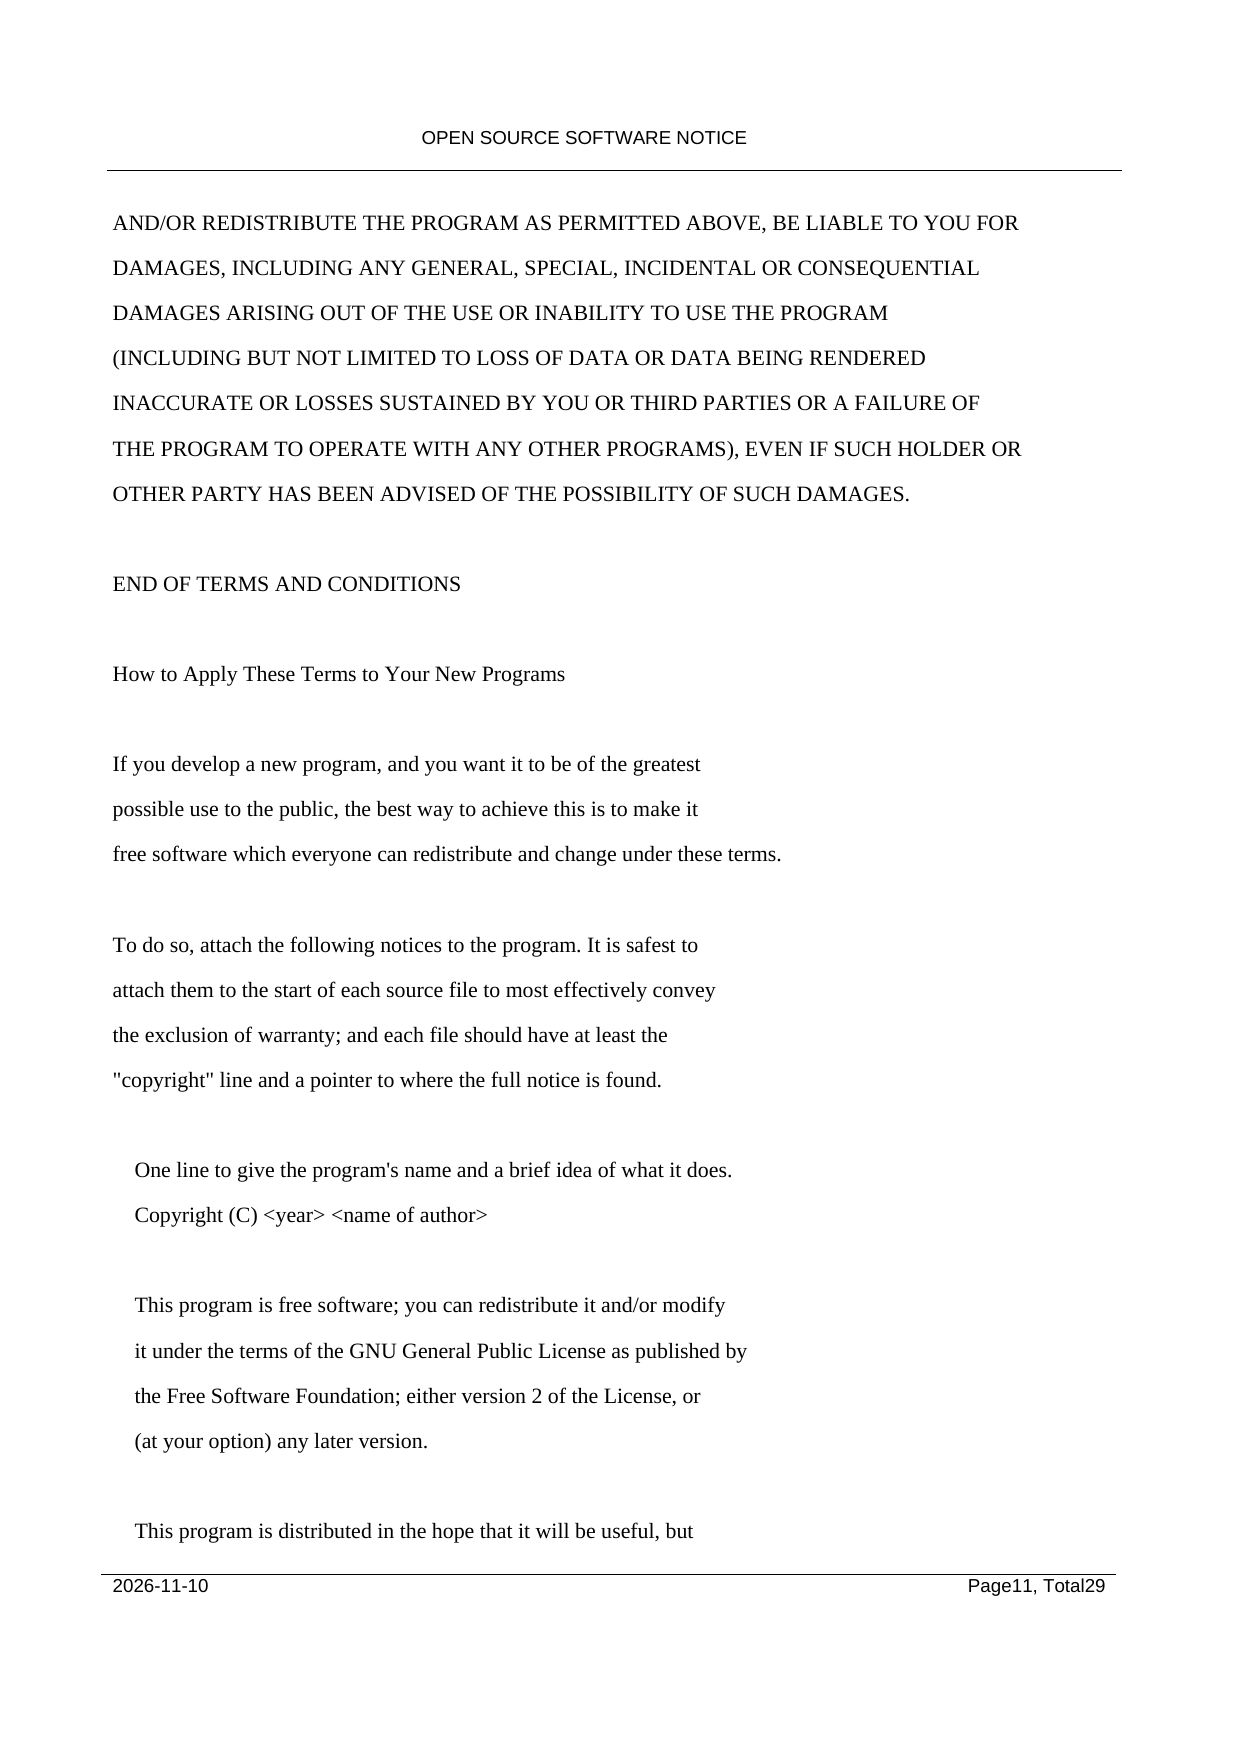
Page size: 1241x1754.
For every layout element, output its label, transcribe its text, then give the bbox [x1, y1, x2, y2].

text INACCURATE OR LOSSES SUSTAINED BY YOU OR THIRD PARTIES OR A FAILURE OF [112, 387, 1128, 419]
text the Free Software Foundation; either version 2 of the License, or [112, 1379, 1128, 1412]
text attach them to the start of each source file to most effectively convey [112, 973, 1128, 1006]
text "copyright" line and a pointer to where the full notice is found. [112, 1063, 1128, 1096]
text AND/OR REDISTRIBUTE THE PROGRAM AS PERMITTED ABOVE, BE LIABLE TO YOU FOR [112, 206, 1128, 239]
text DAMAGES ARISING OUT OF THE USE OR INABILITY TO USE THE PROGRAM [112, 297, 1128, 329]
text One line to give the program's name and a brief idea of what it does. [112, 1153, 1128, 1186]
text END OF TERMS AND CONDITIONS [112, 567, 1128, 600]
text the exclusion of warranty; and each file should have at least the [112, 1018, 1128, 1051]
text Copyright (C) <year> <name of author> [112, 1199, 1128, 1231]
text If you develop a new program, and you want it to be of the greatest [112, 748, 1128, 780]
text OTHER PARTY HAS BEEN ADVISED OF THE POSSIBILITY OF SUCH DAMAGES. [112, 477, 1128, 509]
text To do so, attach the following notices to the program. It is safest to [112, 928, 1128, 961]
text (INCLUDING BUT NOT LIMITED TO LOSS OF DATA OR DATA BEING RENDERED [112, 342, 1128, 374]
text free software which everyone can redistribute and change under these terms. [112, 838, 1128, 870]
text it under the terms of the GNU General Public License as published by [112, 1334, 1128, 1366]
text possible use to the public, the best way to achieve this is to make it [112, 793, 1128, 825]
text DAMAGES, INCLUDING ANY GENERAL, SPECIAL, INCIDENTAL OR CONSEQUENTIAL [112, 251, 1128, 284]
text (at your option) any later version. [112, 1424, 1128, 1457]
text How to Apply These Terms to Your New Programs [112, 657, 1128, 690]
text This program is free software; you can redistribute it and/or modify [112, 1289, 1128, 1321]
text THE PROGRAM TO OPERATE WITH ANY OTHER PROGRAMS), EVEN IF SUCH HOLDER OR [112, 432, 1128, 464]
text This program is distributed in the hope that it will be useful, but [112, 1514, 1128, 1547]
